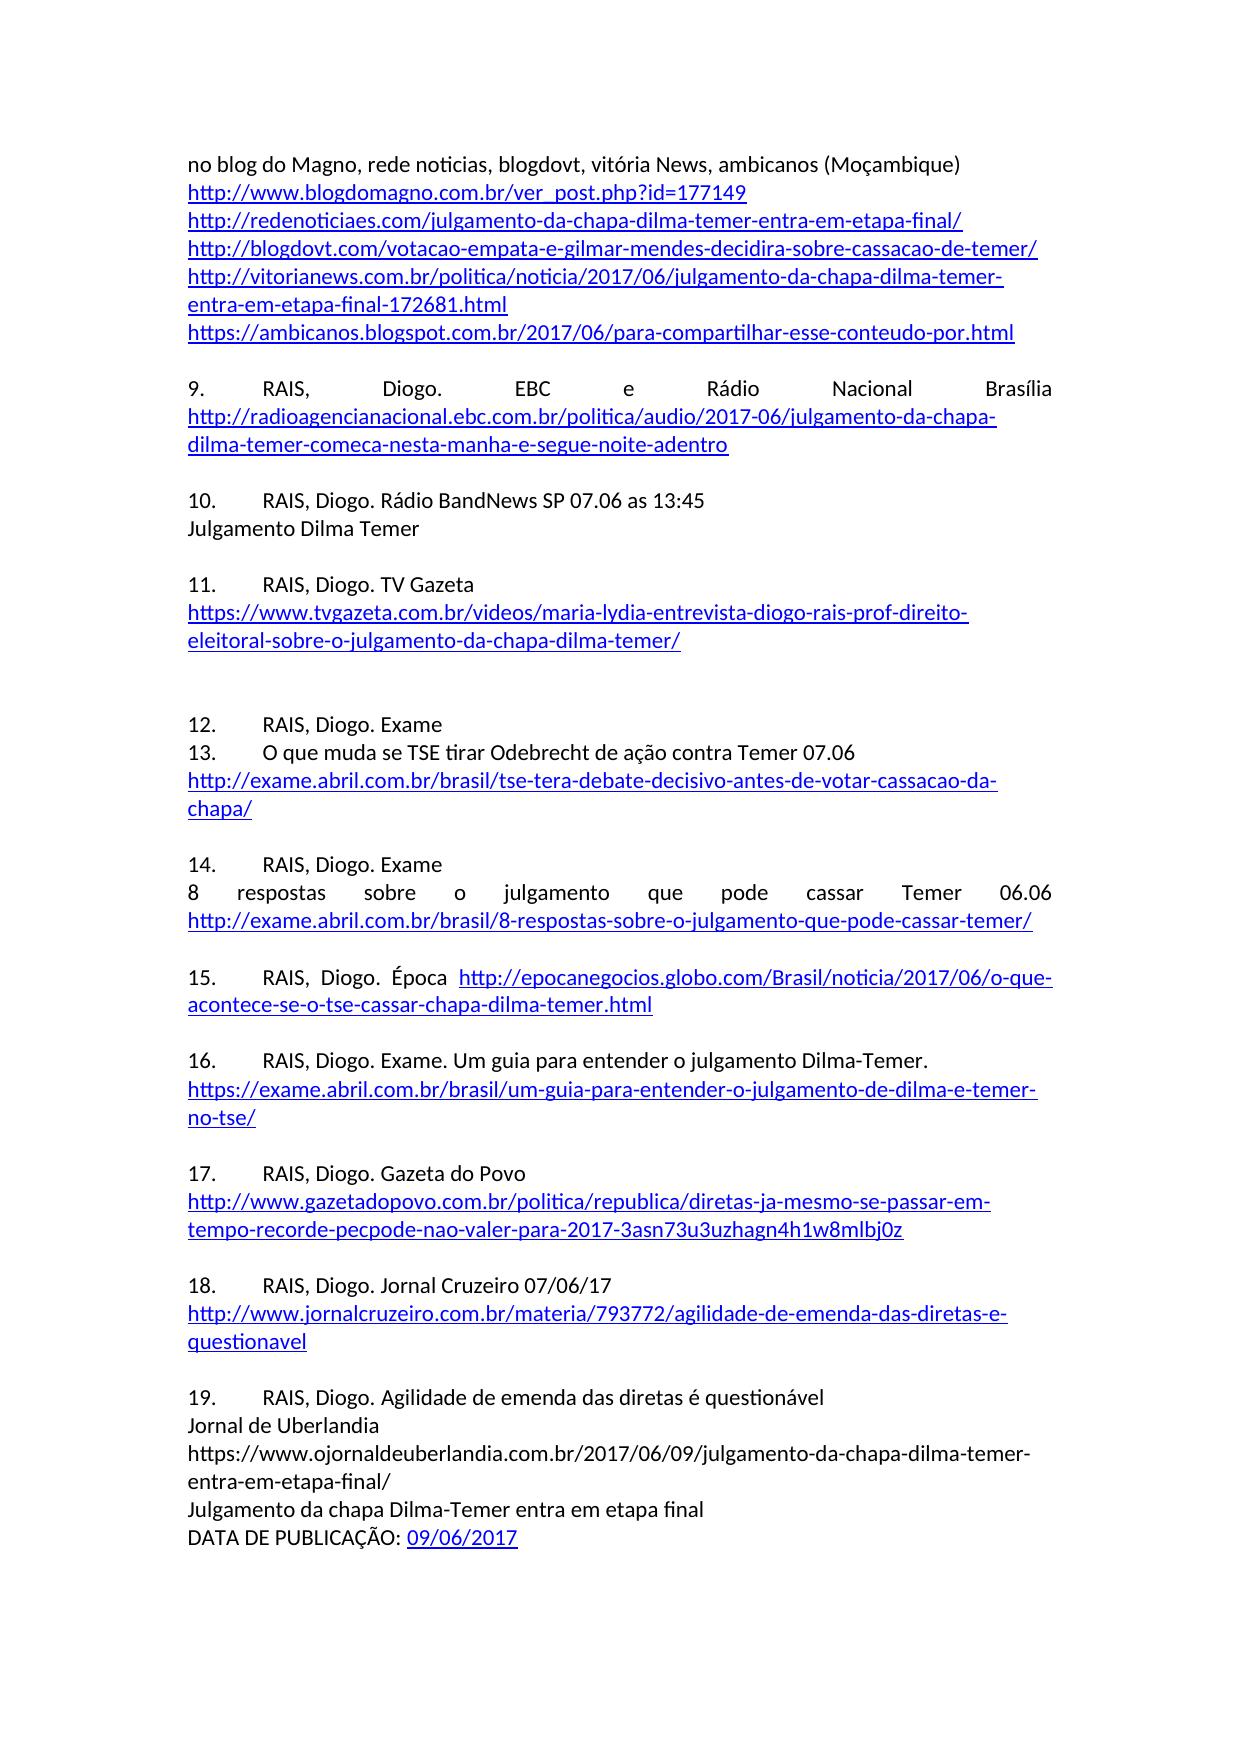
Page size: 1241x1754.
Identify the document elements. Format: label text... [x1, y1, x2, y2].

text http://exame.abril.com.br/brasil/tse-tera-debate-decisivo-antes-de-votar-cassacao-da-chapa/ [187, 766, 1053, 822]
text http://www.blogdomagno.com.br/ver_post.php?id=177149 [187, 178, 1053, 206]
text Jornal de Uberlandia [187, 1411, 1053, 1439]
text https://ambicanos.blogspot.com.br/2017/06/para-compartilhar-esse-conteudo-por.html [187, 318, 1053, 346]
text Julgamento Dilma Temer [187, 514, 1053, 542]
text 8 respostas sobre o julgamento que pode cassar Temer 06.06 http://exame.abril.com.br/brasil/8-respostas-sobre-o-julgamento-que-pode-cassar-temer/ [187, 878, 1053, 934]
list RAIS, Diogo. Jornal Cruzeiro 07/06/17 [187, 1271, 1053, 1299]
list RAIS, Diogo. Rádio BandNews SP 07.06 as 13:45 [187, 486, 1053, 514]
list RAIS, Diogo. Exame [187, 710, 1053, 738]
text no blog do Magno, rede noticias, blogdovt, vitória News, ambicanos (Moçambique) [187, 150, 1053, 178]
text https://exame.abril.com.br/brasil/um-guia-para-entender-o-julgamento-de-dilma-e-temer-no-tse/ [187, 1075, 1053, 1131]
list RAIS, Diogo. Agilidade de emenda das diretas é questionável [187, 1383, 1053, 1411]
text DATA DE PUBLICAÇÃO: 09/06/2017 [187, 1523, 1053, 1551]
text http://redenoticiaes.com/julgamento-da-chapa-dilma-temer-entra-em-etapa-final/ [187, 206, 1053, 234]
list RAIS, Diogo. Gazeta do Povo [187, 1159, 1053, 1187]
text http://www.jornalcruzeiro.com.br/materia/793772/agilidade-de-emenda-das-diretas-e-questionavel [187, 1299, 1053, 1355]
text Julgamento da chapa Dilma-Temer entra em etapa final [187, 1495, 1053, 1523]
text http://blogdovt.com/votacao-empata-e-gilmar-mendes-decidira-sobre-cassacao-de-temer/ [187, 234, 1053, 262]
text http://vitorianews.com.br/politica/noticia/2017/06/julgamento-da-chapa-dilma-temer-entra-em-etapa-final-172681.html [187, 262, 1053, 318]
text https://www.ojornaldeuberlandia.com.br/2017/06/09/julgamento-da-chapa-dilma-temer-entra-em-etapa-final/ [187, 1439, 1053, 1495]
text http://www.gazetadopovo.com.br/politica/republica/diretas-ja-mesmo-se-passar-em-tempo-recorde-pecpode-nao-valer-para-2017-3asn73u3uzhagn4h1w8mlbj0z [187, 1187, 1053, 1243]
list RAIS, Diogo. Época http://epocanegocios.globo.com/Brasil/noticia/2017/06/o-que-acontece-se-o-tse-cassar-chapa-dilma-temer.html [187, 963, 1053, 1019]
list RAIS, Diogo. Exame. Um guia para entender o julgamento Dilma-Temer. [187, 1047, 1053, 1075]
list RAIS, Diogo. Exame [187, 851, 1053, 878]
list O que muda se TSE tirar Odebrecht de ação contra Temer 07.06 [187, 738, 1053, 766]
list RAIS, Diogo. TV Gazeta [187, 570, 1053, 598]
list RAIS, Diogo. EBC e Rádio Nacional Brasília http://radioagencianacional.ebc.com.br/politica/audio/2017-06/julgamento-da-chapa-dilma-temer-comeca-nesta-manha-e-segue-noite-adentro [187, 374, 1053, 458]
text https://www.tvgazeta.com.br/videos/maria-lydia-entrevista-diogo-rais-prof-direito-eleitoral-sobre-o-julgamento-da-chapa-dilma-temer/ [187, 598, 1053, 654]
